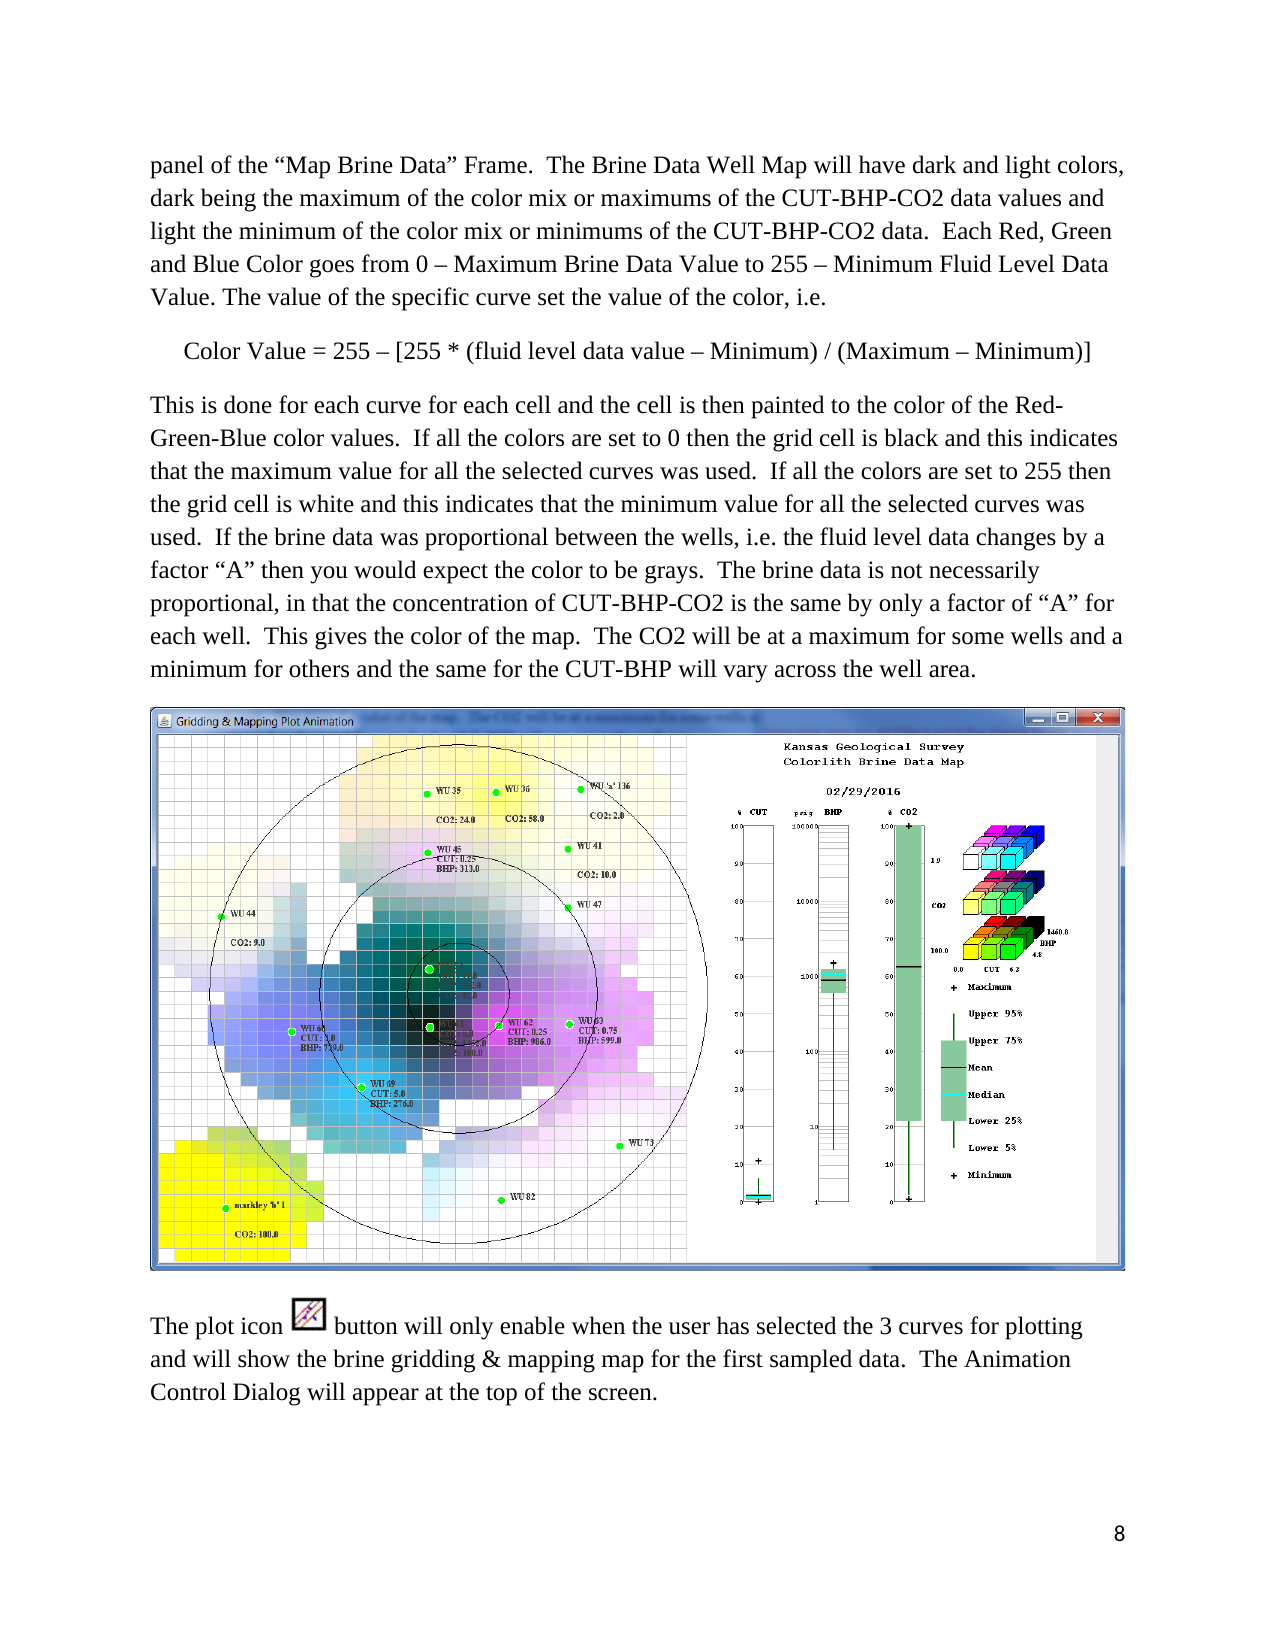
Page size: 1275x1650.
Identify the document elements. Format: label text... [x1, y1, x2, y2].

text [150, 150, 1125, 311]
picture [289, 1296, 328, 1334]
text This is done for each curve for each cell and the cell is then painted to the color of the Red-Green-Blue color values. If all the colors are set to 0 then the grid cell is black and this indicates that the maximum value for all the selected curves was used. If all the colors are set to 255 then the grid cell is white and this indicates that the minimum value for all the selected curves was used. If the brine data was proportional between the wells, i.e. the fluid level data changes by a factor “A” then you would expect the color to be grays. The brine data is not necessarily proportional, in that the concentration of CUT-BHP-CO2 is the same by only a factor of “A” for each well. This gives the color of the map. The CO2 will be at a maximum for some wells and a minimum for others and the same for the CUT-BHP will vary across the well area. [150, 390, 1125, 683]
text Color Value = 255 – [255 * (fluid level data value – Minimum) / (Maximum – Minimum)] [150, 336, 1125, 365]
picture [150, 707, 1125, 1271]
text The plot icon button will only enable when the user has selected the 3 curves for plotting and will show the brine gridding & mapping map for the first sampled data. The Animation Control Dialog will appear at the top of the screen. [150, 1296, 1125, 1406]
